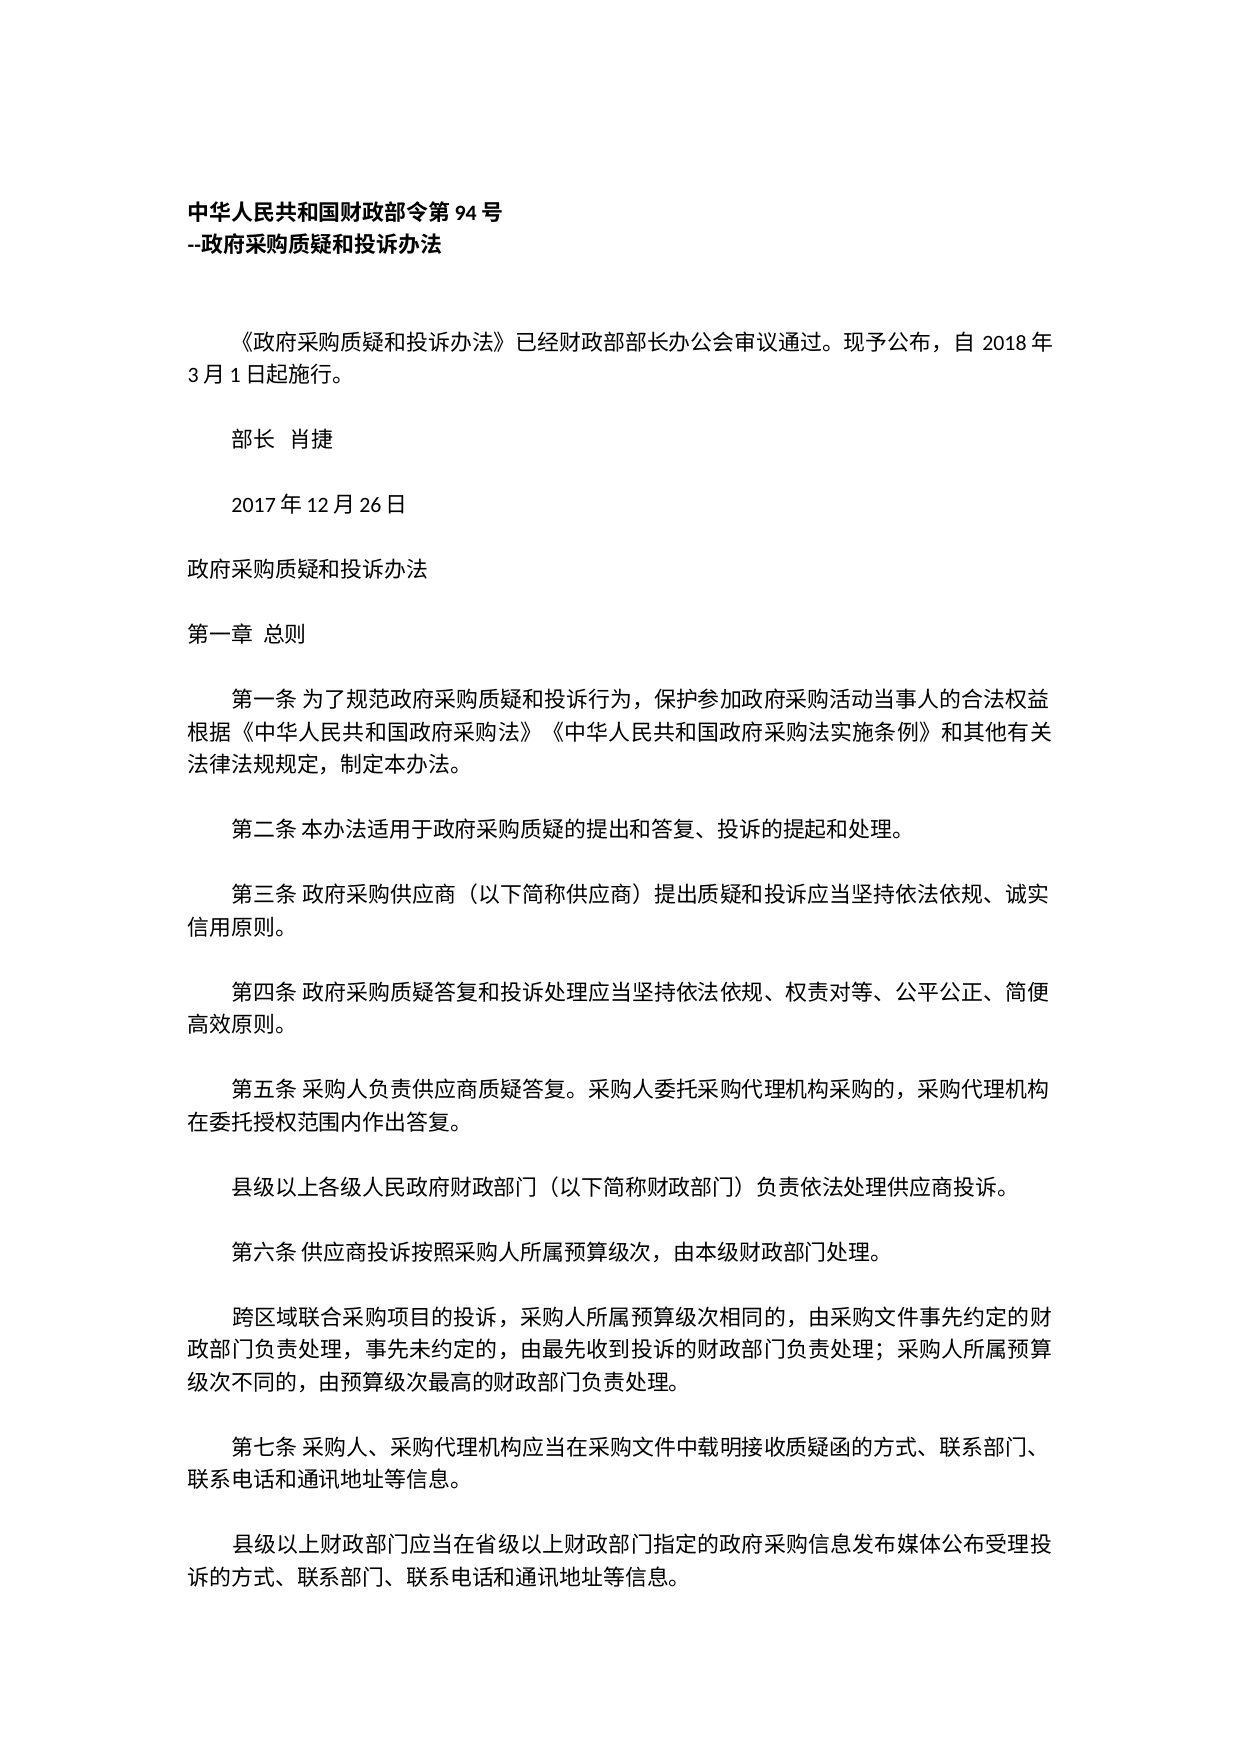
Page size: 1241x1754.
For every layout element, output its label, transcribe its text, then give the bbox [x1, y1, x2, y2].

text 第五条 采购人负责供应商质疑答复。采购人委托采购代理机构采购的，采购代理机构在委托授权范围内作出答复。 [187, 1072, 1053, 1137]
text 部长 肖捷 [187, 422, 1053, 454]
text 跨区域联合采购项目的投诉，采购人所属预算级次相同的，由采购文件事先约定的财政部门负责处理，事先未约定的，由最先收到投诉的财政部门负责处理；采购人所属预算级次不同的，由预算级次最高的财政部门负责处理。 [187, 1299, 1053, 1397]
text 第七条 采购人、采购代理机构应当在采购文件中载明接收质疑函的方式、联系部门、联系电话和通讯地址等信息。 [187, 1429, 1053, 1494]
text 第四条 政府采购质疑答复和投诉处理应当坚持依法依规、权责对等、公平公正、简便高效原则。 [187, 974, 1053, 1039]
text 第一条 为了规范政府采购质疑和投诉行为，保护参加政府采购活动当事人的合法权益，根据《中华人民共和国政府采购法》《中华人民共和国政府采购法实施条例》和其他有关法律法规规定，制定本办法。 [187, 682, 1053, 779]
text 第一章 总则 [187, 617, 1053, 649]
text 政府采购质疑和投诉办法 [187, 552, 1053, 584]
text 第三条 政府采购供应商（以下简称供应商）提出质疑和投诉应当坚持依法依规、诚实信用原则。 [187, 877, 1053, 942]
text 第六条 供应商投诉按照采购人所属预算级次，由本级财政部门处理。 [187, 1234, 1053, 1267]
text 2017年12月26日 [187, 487, 1053, 519]
text 《政府采购质疑和投诉办法》已经财政部部长办公会审议通过。现予公布，自2018年3月1日起施行。 [187, 324, 1053, 389]
text 中华人民共和国财政部令第94号 [187, 194, 1053, 227]
text 第二条 本办法适用于政府采购质疑的提出和答复、投诉的提起和处理。 [187, 812, 1053, 844]
text --政府采购质疑和投诉办法 [187, 227, 1053, 259]
text 县级以上各级人民政府财政部门（以下简称财政部门）负责依法处理供应商投诉。 [187, 1169, 1053, 1202]
text 县级以上财政部门应当在省级以上财政部门指定的政府采购信息发布媒体公布受理投诉的方式、联系部门、联系电话和通讯地址等信息。 [187, 1527, 1053, 1592]
